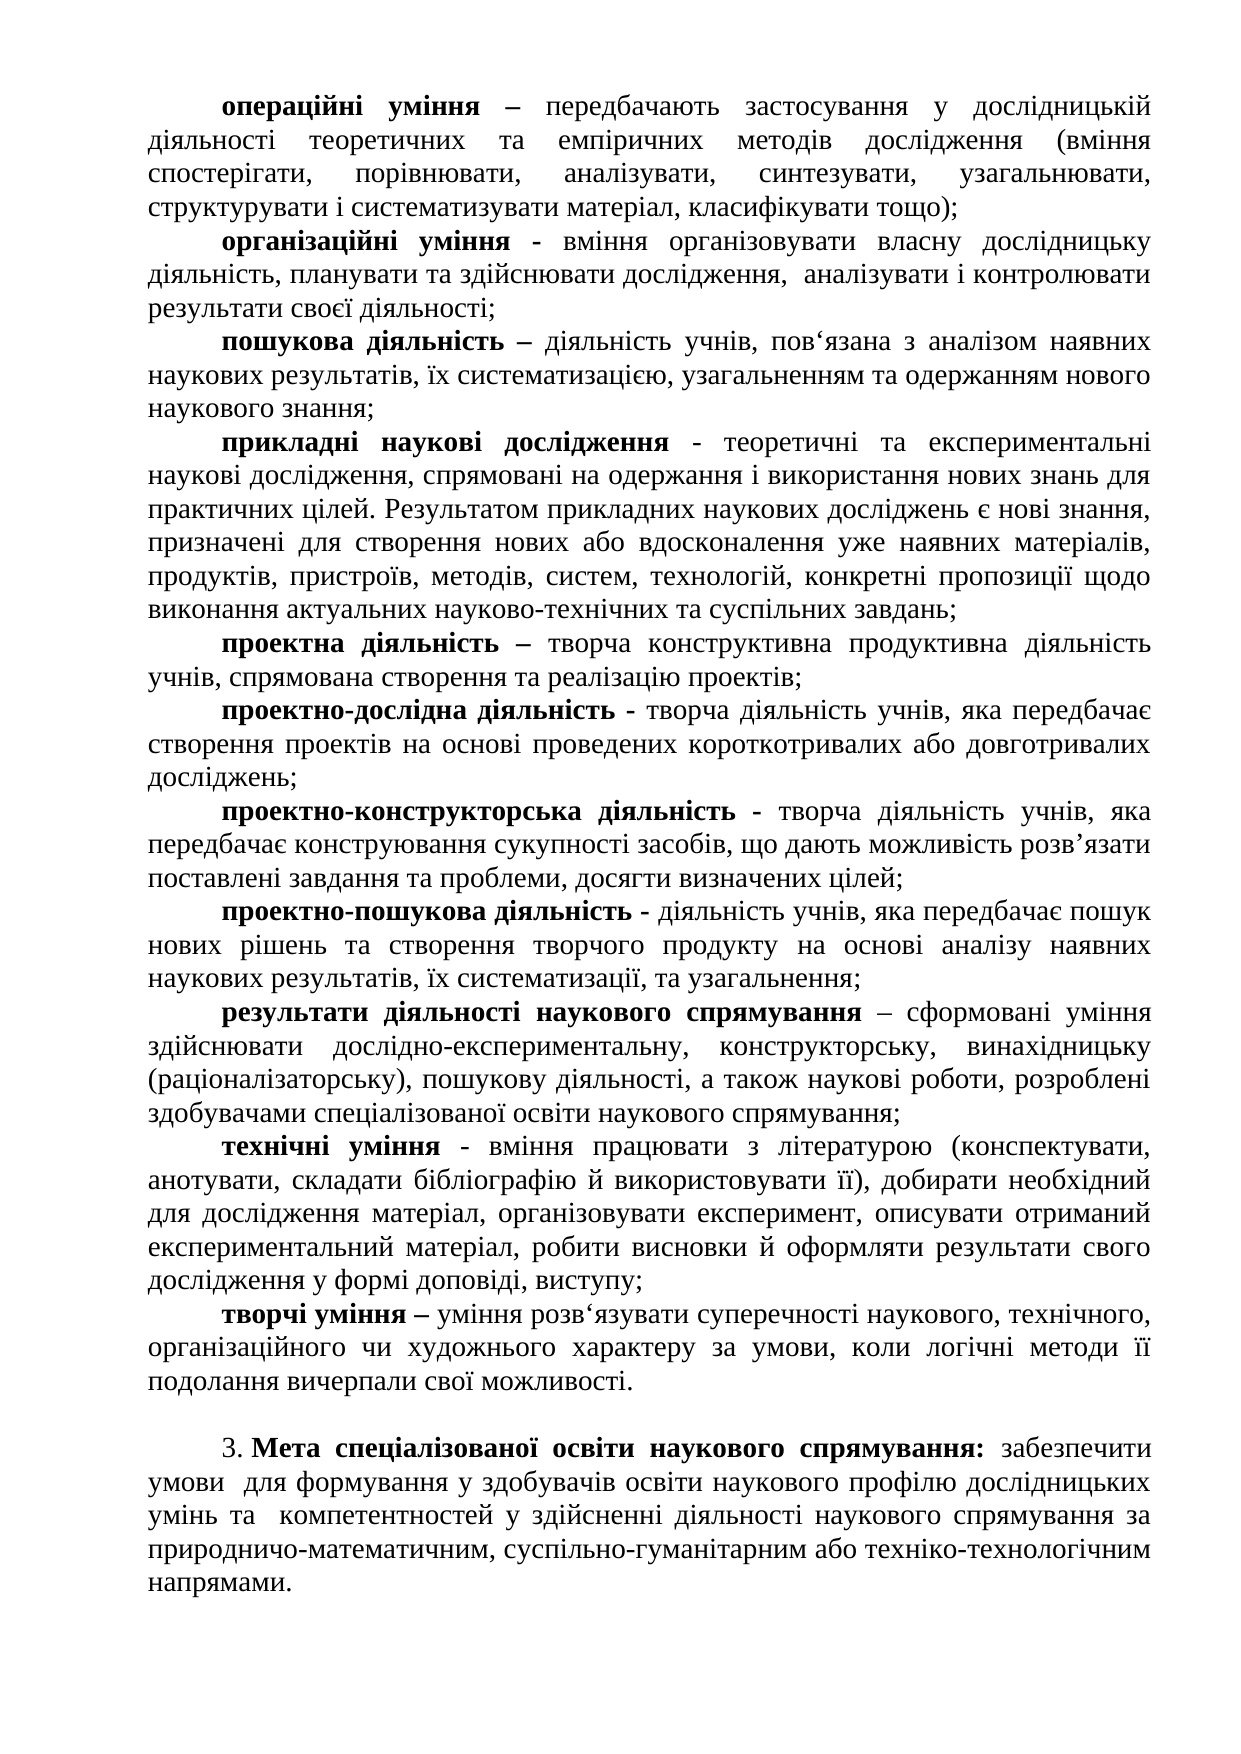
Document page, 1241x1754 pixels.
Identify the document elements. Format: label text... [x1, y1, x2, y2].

text проектно-пошукова діяльність - діяльність учнів, яка передбачає пошук нових рішень та створення творчого продукту на основі аналізу наявних наукових результатів, їх систематизації, та узагальнення; [148, 893, 1152, 994]
list Мета спеціалізованої освіти наукового спрямування: забезпечити умови для формування у здобувачів освіти наукового профілю дослідницьких умінь та компетентностей у здійсненні діяльності наукового спрямування за природничо-математичним, суспільно-гуманітарним або техніко-технологічним напрямами. [148, 1430, 1152, 1598]
text пошукова діяльність – діяльність учнів, пов‘язана з аналізом наявних наукових результатів, їх систематизацією, узагальненням та одержанням нового наукового знання; [148, 323, 1152, 424]
text результати діяльності наукового спрямування – сформовані уміння здійснювати дослідно-експериментальну, конструкторську, винахідницьку (раціоналізаторську), пошукову діяльності, а також наукові роботи, розроблені здобувачами спеціалізованої освіти наукового спрямування; [148, 994, 1152, 1128]
text технічні уміння - вміння працювати з літературою (конспектувати, анотувати, складати бібліографію й використовувати її), добирати необхідний для дослідження матеріал, організовувати експеримент, описувати отриманий експериментальний матеріал, робити висновки й оформляти результати свого дослідження у формі доповіді, виступу; [148, 1128, 1152, 1296]
text творчі уміння – уміння розв‘язувати суперечності наукового, технічного, організаційного чи художнього характеру за умови, коли логічні методи її подолання вичерпали свої можливості. [148, 1296, 1152, 1397]
text організаційні уміння - вміння організовувати власну дослідницьку діяльність, планувати та здійснювати дослідження, аналізувати і контролювати результати своєї діяльності; [148, 223, 1152, 323]
text проектна діяльність – творча конструктивна продуктивна діяльність учнів, спрямована створення та реалізацію проектів; [148, 625, 1152, 692]
text прикладні наукові дослідження - теоретичні та експериментальні наукові дослідження, спрямовані на одержання і використання нових знань для практичних цілей. Результатом прикладних наукових досліджень є нові знання, призначені для створення нових або вдосконалення уже наявних матеріалів, продуктів, пристроїв, методів, систем, технологій, конкретні пропозиції щодо виконання актуальних науково-технічних та суспільних завдань; [148, 424, 1152, 625]
text проектно-конструкторська діяльність - творча діяльність учнів, яка передбачає конструювання сукупності засобів, що дають можливість розв’язати поставлені завдання та проблеми, досягти визначених цілей; [148, 793, 1152, 893]
text проектно-дослідна діяльність - творча діяльність учнів, яка передбачає створення проектів на основі проведених короткотривалих або довготривалих досліджень; [148, 692, 1152, 793]
text операційні уміння – передбачають застосування у дослідницькій діяльності теоретичних та емпіричних методів дослідження (вміння спостерігати, порівнювати, аналізувати, синтезувати, узагальнювати, структурувати і систематизувати матеріал, класифікувати тощо); [148, 88, 1152, 223]
